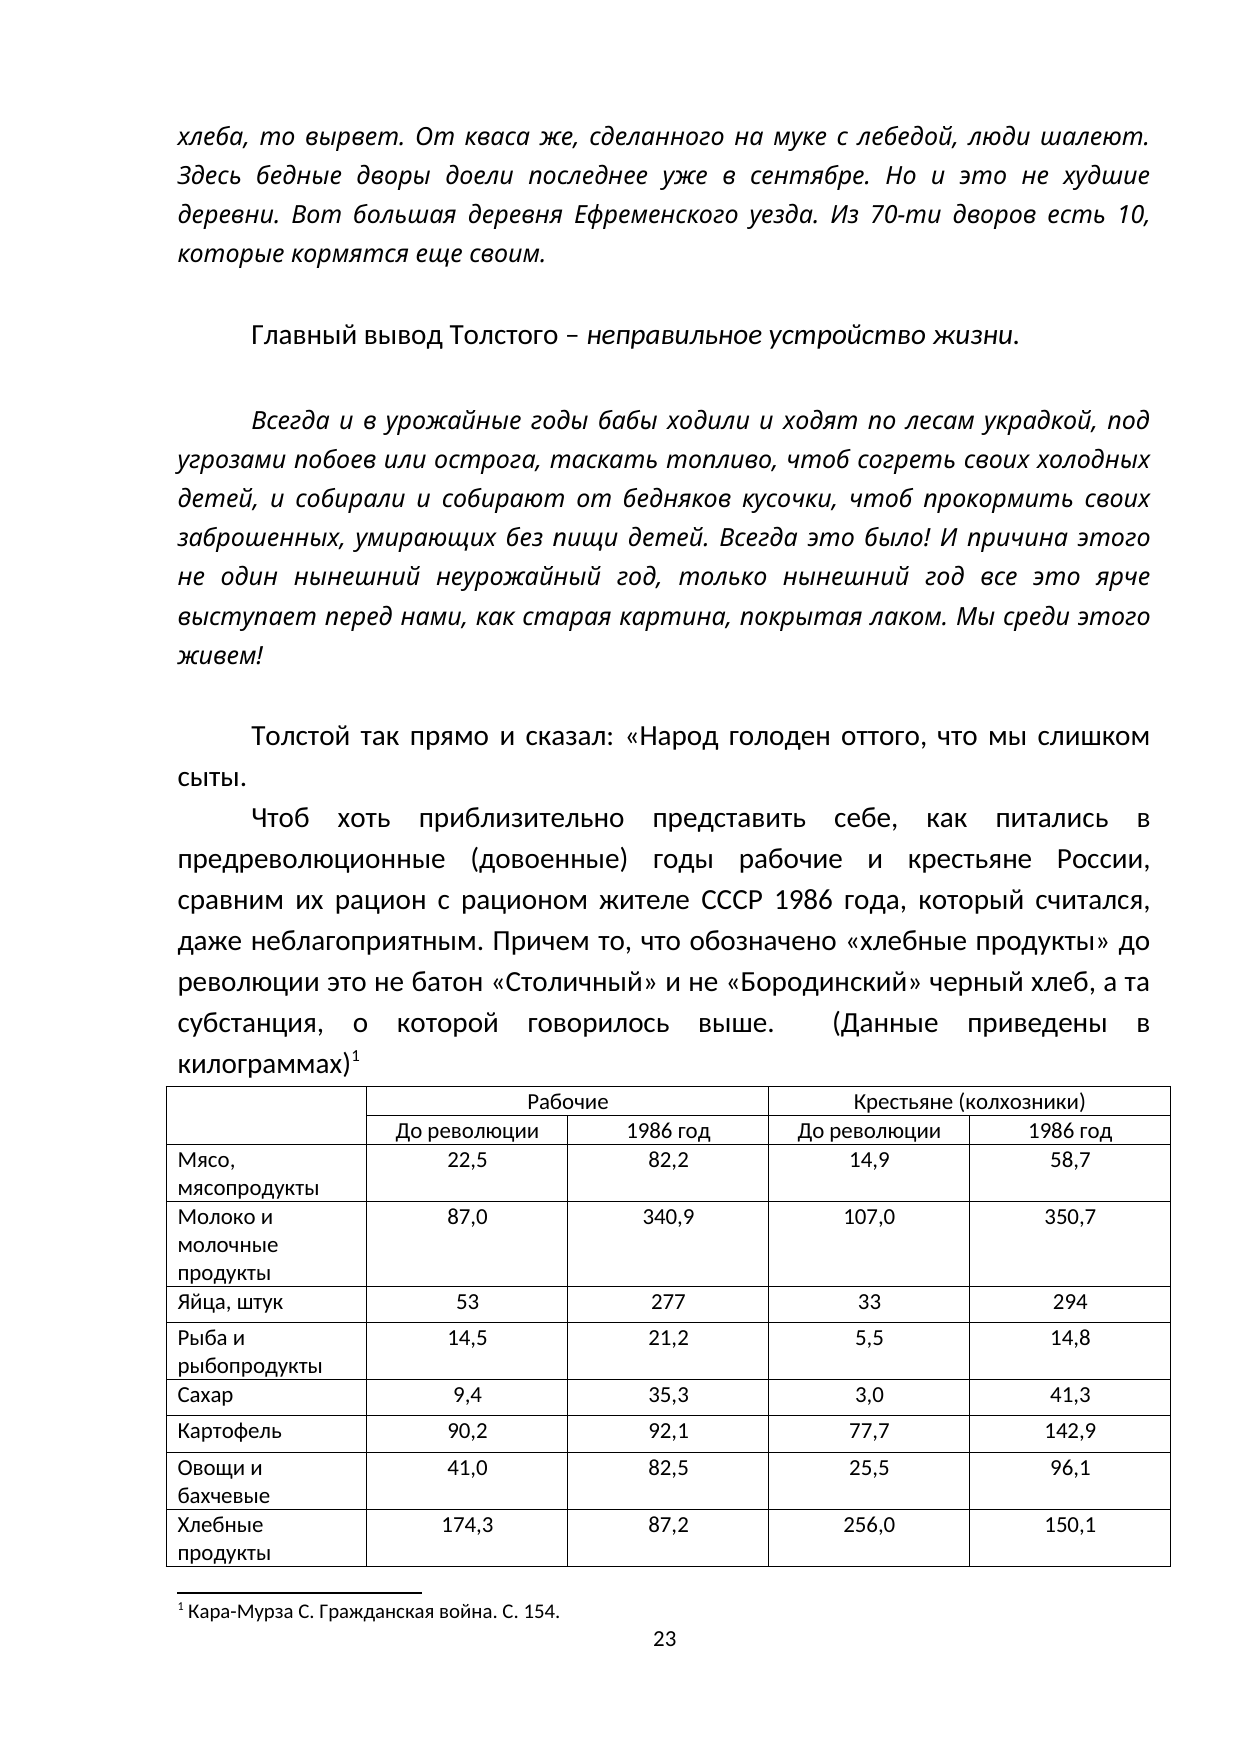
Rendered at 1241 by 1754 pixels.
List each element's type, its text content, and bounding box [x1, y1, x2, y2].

table_cell Сахар [167, 1380, 366, 1415]
table_cell 294 [970, 1287, 1170, 1322]
table_cell 150,1 [970, 1510, 1170, 1566]
table_cell Хлебные продукты [167, 1510, 366, 1566]
table_cell 82,5 [568, 1453, 768, 1509]
text Всегда и в урожайные годы бабы ходили и ходят по лесам украдкой, под угрозами побоев или острога, таскать топливо, чтоб согреть своих холодных детей, и собирали и собирают от бедняков кусочки, чтоб прокормить своих заброшенных, умирающих без пищи детей. Всегда это было! И причина этого не один нынешний неурожайный год, только нынешний год все это ярче выступает перед нами, как старая картина, покрытая лаком. Мы среди этого живем! [177, 402, 1152, 671]
table_cell 87,0 [367, 1202, 567, 1286]
table_cell 77,7 [769, 1416, 969, 1452]
table_cell 174,3 [367, 1510, 567, 1566]
table_cell 1986 год [970, 1116, 1170, 1144]
table_cell 41,0 [367, 1453, 567, 1509]
table_cell 53 [367, 1287, 567, 1322]
table_cell Картофель [167, 1416, 366, 1452]
table_cell 58,7 [970, 1145, 1170, 1201]
table_header Крестьяне (колхозники) [769, 1087, 1170, 1115]
table_cell 21,2 [568, 1323, 768, 1379]
table_header [167, 1087, 366, 1144]
table_cell 9,4 [367, 1380, 567, 1415]
table_cell 33 [769, 1287, 969, 1322]
text Главный вывод Толстого – неправильное устройство жизни. [177, 316, 1152, 351]
table_cell 107,0 [769, 1202, 969, 1286]
table_cell 142,9 [970, 1416, 1170, 1452]
table_cell Рыба и рыбопродукты [167, 1323, 366, 1379]
table_cell 14,5 [367, 1323, 567, 1379]
table_cell До революции [769, 1116, 969, 1144]
table_cell Мясо, мясопродукты [167, 1145, 366, 1201]
table_cell 14,9 [769, 1145, 969, 1201]
table_header Рабочие [367, 1087, 768, 1115]
table_cell 14,8 [970, 1323, 1170, 1379]
table_cell 87,2 [568, 1510, 768, 1566]
table_cell 92,1 [568, 1416, 768, 1452]
table_cell 25,5 [769, 1453, 969, 1509]
table_cell 277 [568, 1287, 768, 1322]
text Чтоб хоть приблизительно представить себе, как питались в предреволюционные (довоенные) годы рабочие и крестьяне России, сравним их рацион с рационом жителе СССР 1986 года, который считался, даже неблагоприятным. Причем то, что обозначено «хлебные продукты» до революции это не батон «Столичный» и не «Бородинский» черный хлеб, а та субстанция, о которой говорилось выше. (Данные приведены в килограммах) [177, 799, 1152, 1081]
table_cell 41,3 [970, 1380, 1170, 1415]
table_cell 5,5 [769, 1323, 969, 1379]
table_cell 340,9 [568, 1202, 768, 1286]
table_cell 1986 год [568, 1116, 768, 1144]
table_cell Овощи и бахчевые [167, 1453, 366, 1509]
table_cell 256,0 [769, 1510, 969, 1566]
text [177, 118, 1152, 270]
table_cell 96,1 [970, 1453, 1170, 1509]
table_cell 82,2 [568, 1145, 768, 1201]
table_cell 35,3 [568, 1380, 768, 1415]
table_cell 3,0 [769, 1380, 969, 1415]
table_cell Яйца, штук [167, 1287, 366, 1322]
table_cell 90,2 [367, 1416, 567, 1452]
table_cell Молоко и молочные продукты [167, 1202, 366, 1286]
table_cell 22,5 [367, 1145, 567, 1201]
table_cell 350,7 [970, 1202, 1170, 1286]
table_cell До революции [367, 1116, 567, 1144]
text Толстой так прямо и сказал: «Народ голоден оттого, что мы слишком сыты. [177, 717, 1152, 794]
